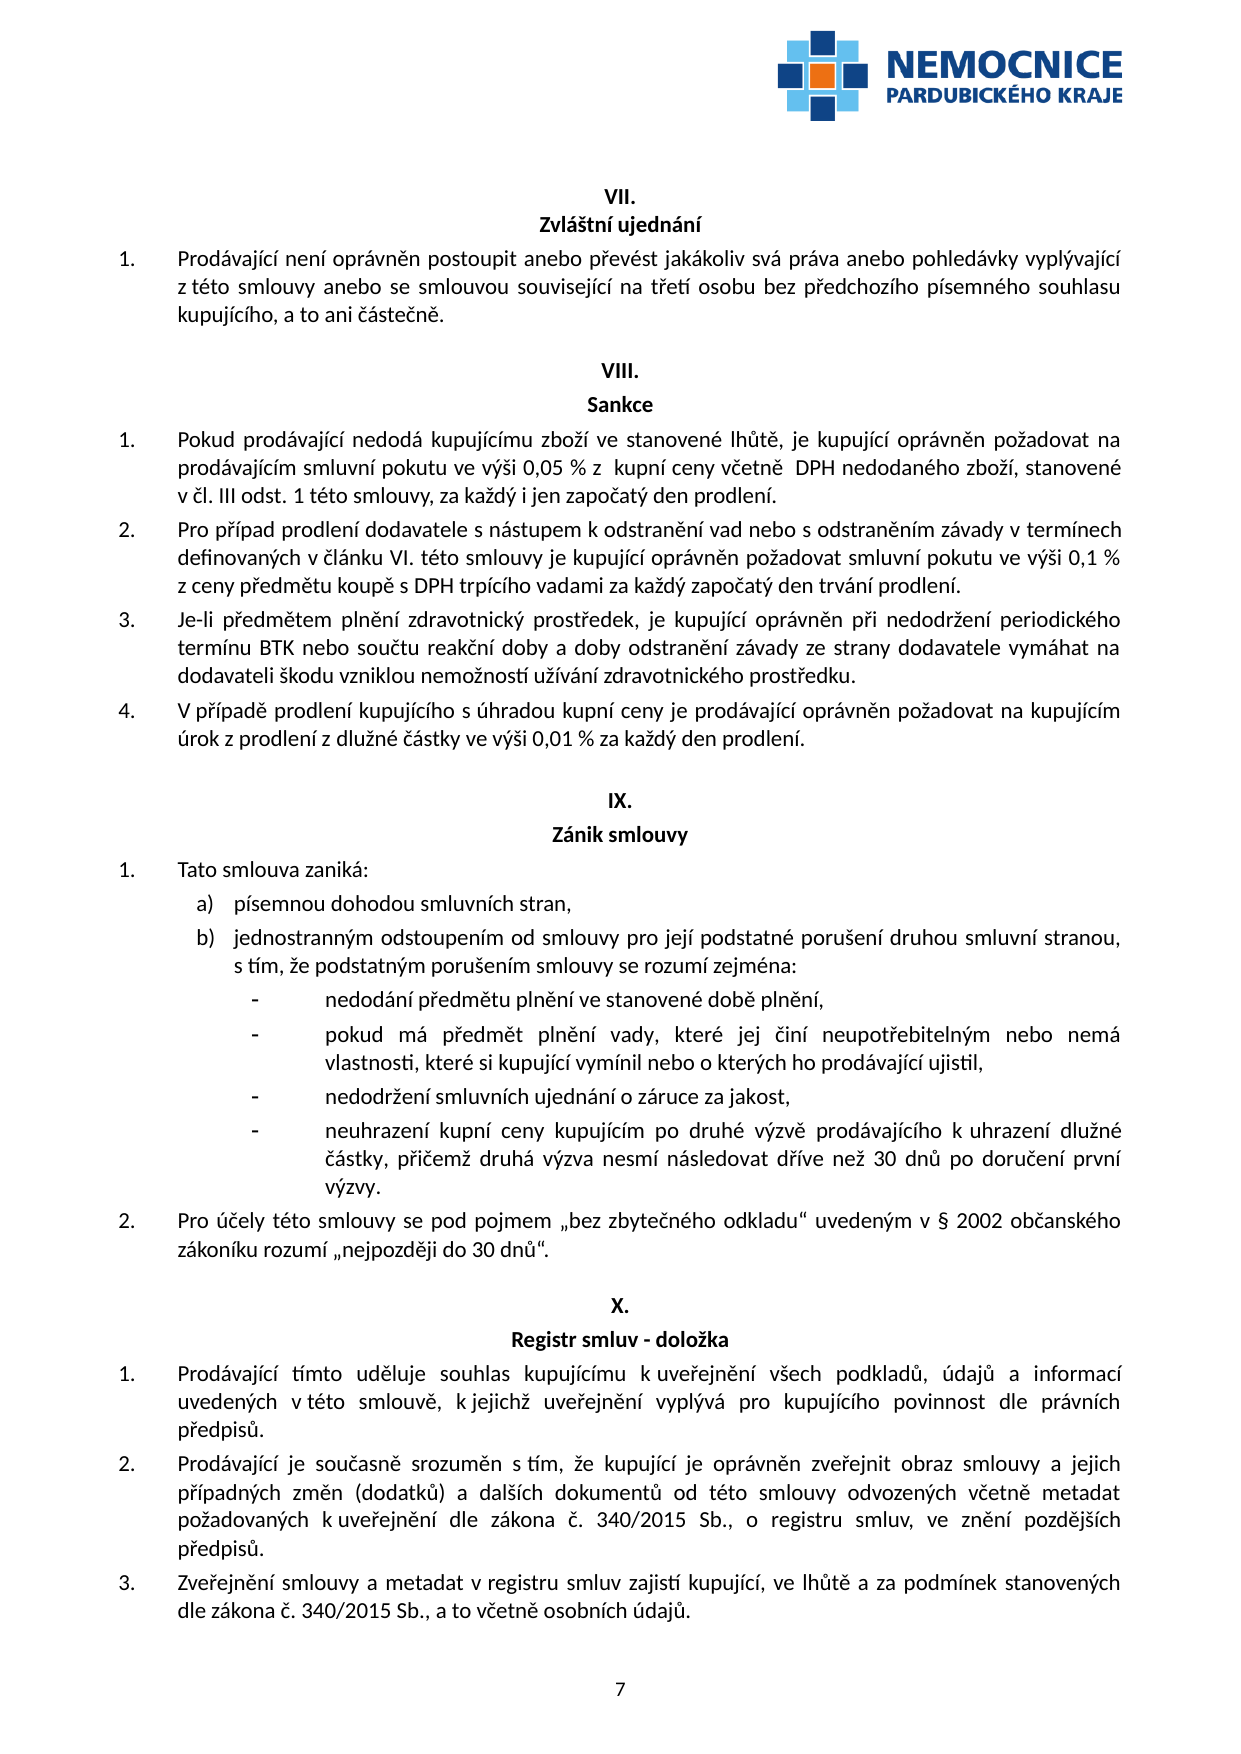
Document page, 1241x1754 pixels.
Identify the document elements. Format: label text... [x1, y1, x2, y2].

list písemnou dohodou smluvních stran, [196, 889, 1122, 917]
list Tato smlouva zaniká: [118, 855, 1122, 883]
list pokud má předmět plnění vady, které jej činí neupotřebitelným nebo nemá vlastnosti, které si kupující vymínil nebo o kterých ho prodávající ujistil, [251, 1020, 1122, 1076]
text Zánik smlouvy [118, 820, 1122, 848]
text Sankce [118, 391, 1122, 419]
list Prodávající tímto uděluje souhlas kupujícímu k uveřejnění všech podkladů, údajů a informací uvedených v této smlouvě, k jejichž uveřejnění vyplývá pro kupujícího povinnost dle právních předpisů. [118, 1359, 1122, 1443]
list jednostranným odstoupením od smlouvy pro její podstatné porušení druhou smluvní stranou, s tím, že podstatným porušením smlouvy se rozumí zejména: [196, 923, 1122, 979]
text VII. [118, 182, 1122, 210]
list Zveřejnění smlouvy a metadat v registru smluv zajistí kupující, ve lhůtě a za podmínek stanovených dle zákona č. 340/2015 Sb., a to včetně osobních údajů. [118, 1568, 1122, 1624]
list nedodržení smluvních ujednání o záruce za jakost, [251, 1082, 1122, 1110]
list V případě prodlení kupujícího s úhradou kupní ceny je prodávající oprávněn požadovat na kupujícím úrok z prodlení z dlužné částky ve výši 0,01 % za každý den prodlení. [118, 696, 1122, 752]
text Zvláštní ujednání [118, 210, 1122, 238]
list Pokud prodávající nedodá kupujícímu zboží ve stanovené lhůtě, je kupující oprávněn požadovat na prodávajícím smluvní pokutu ve výši 0,05 % z kupní ceny včetně DPH nedodaného zboží, stanovené v čl. III odst. 1 této smlouvy, za každý i jen započatý den prodlení. [118, 425, 1122, 509]
list Pro případ prodlení dodavatele s nástupem k odstranění vad nebo s odstraněním závady v termínech definovaných v článku VI. této smlouvy je kupující oprávněn požadovat smluvní pokutu ve výši 0,1 % z ceny předmětu koupě s DPH trpícího vadami za každý započatý den trvání prodlení. [118, 515, 1122, 599]
list Je-li předmětem plnění zdravotnický prostředek, je kupující oprávněn při nedodržení periodického termínu BTK nebo součtu reakční doby a doby odstranění závady ze strany dodavatele vymáhat na dodavateli škodu vzniklou nemožností užívání zdravotnického prostředku. [118, 606, 1122, 689]
list nedodání předmětu plnění ve stanovené době plnění, [251, 986, 1122, 1013]
list Pro účely této smlouvy se pod pojmem „bez zbytečného odkladu“ uvedeným v § 2002 občanského zákoníku rozumí „nejpozději do 30 dnů“. [118, 1207, 1122, 1263]
text IX. [118, 786, 1122, 814]
list Prodávající není oprávněn postoupit anebo převést jakákoliv svá práva anebo pohledávky vyplývající z této smlouvy anebo se smlouvou související na třetí osobu bez předchozího písemného souhlasu kupujícího, a to ani částečně. [118, 244, 1122, 328]
picture [776, 29, 1123, 122]
text Registr smluv - doložka [118, 1325, 1122, 1353]
text X. [118, 1291, 1122, 1319]
list neuhrazení kupní ceny kupujícím po druhé výzvě prodávajícího k uhrazení dlužné částky, přičemž druhá výzva nesmí následovat dříve než 30 dnů po doručení první výzvy. [251, 1116, 1122, 1200]
text VIII. [118, 356, 1122, 384]
list Prodávající je současně srozuměn s tím, že kupující je oprávněn zveřejnit obraz smlouvy a jejich případných změn (dodatků) a dalších dokumentů od této smlouvy odvozených včetně metadat požadovaných k uveřejnění dle zákona č. 340/2015 Sb., o registru smluv, ve znění pozdějších předpisů. [118, 1449, 1122, 1562]
